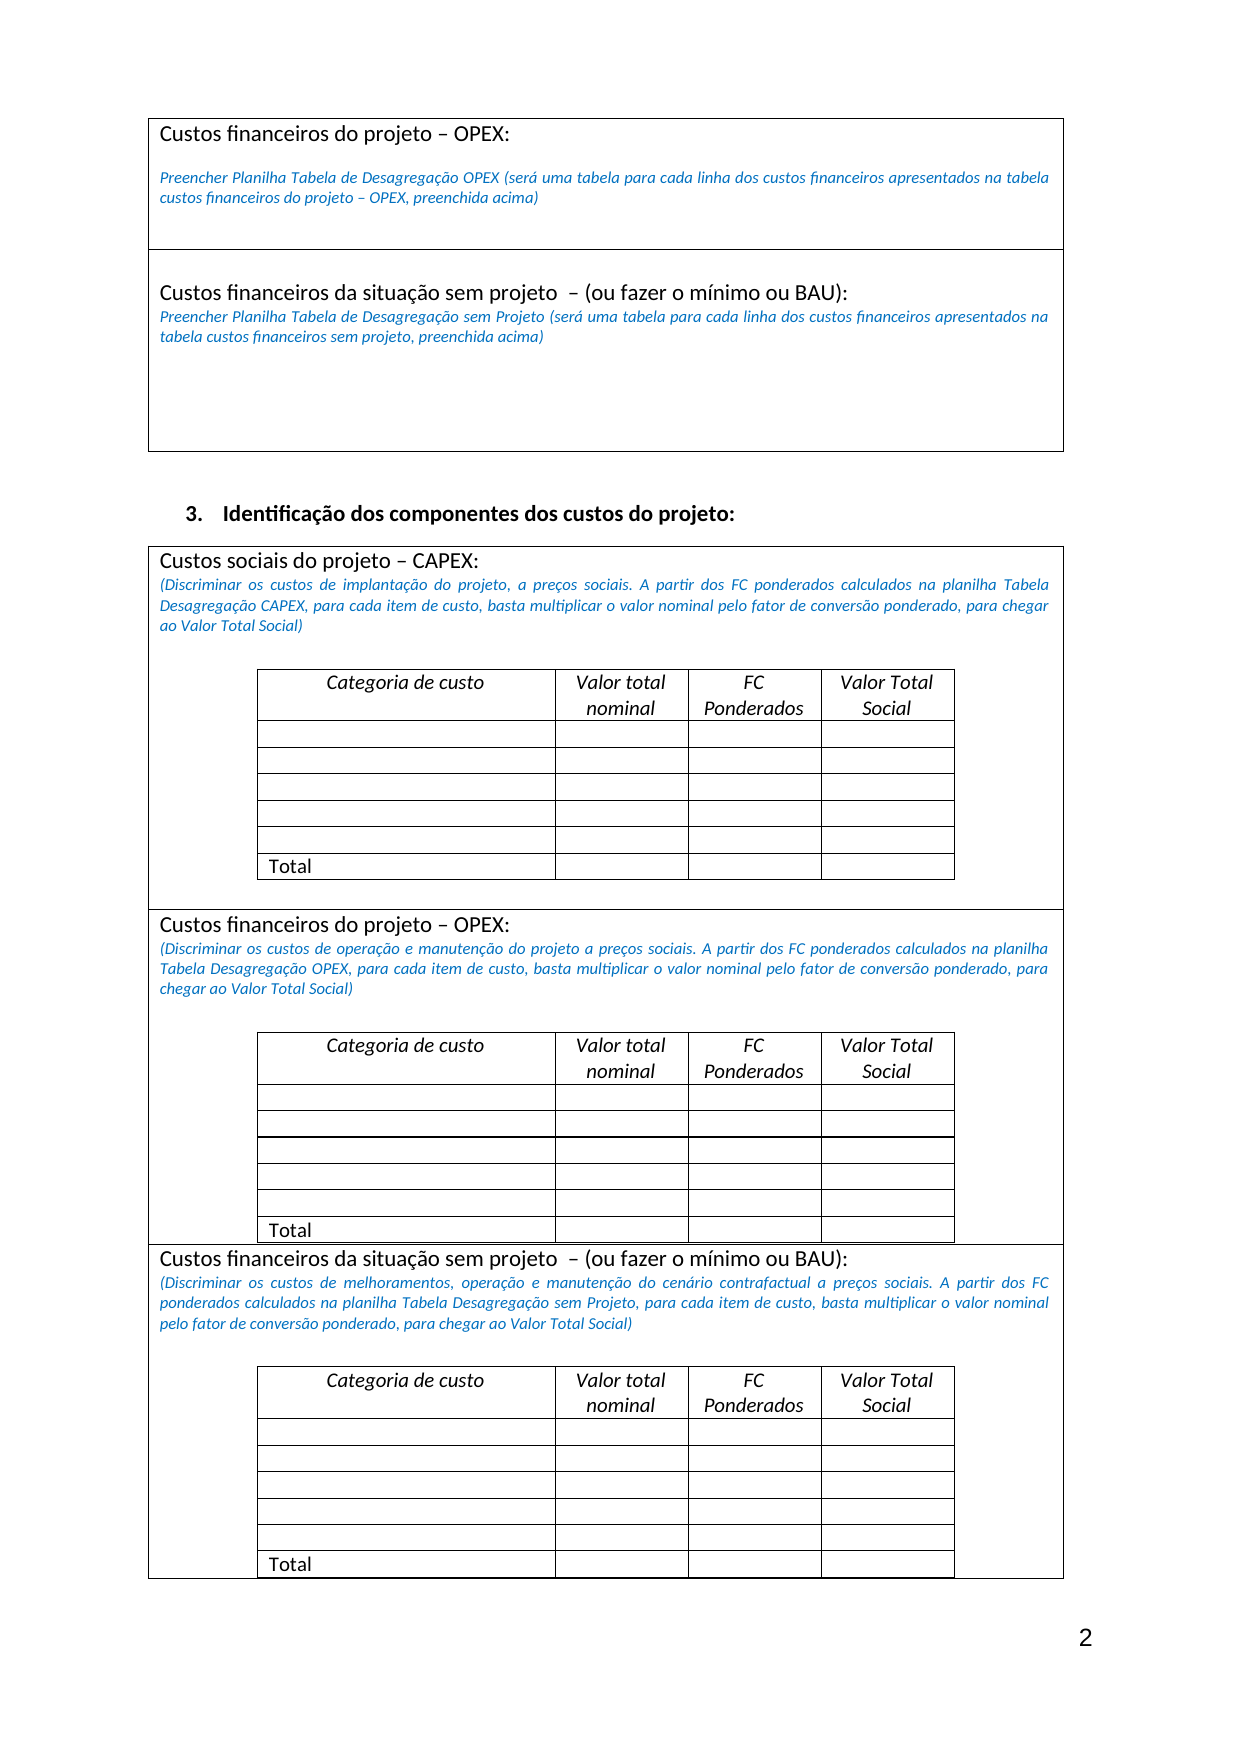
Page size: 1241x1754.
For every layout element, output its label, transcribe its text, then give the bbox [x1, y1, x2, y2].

table_cell Custos financeiros da situação sem projeto – (ou fazer o mínimo ou BAU): Preencher Planilha Tabela de Desagregação sem Projeto (será uma tabela para cada linha dos custos financeiros apresentados na tabela custos financeiros sem projeto, preenchida acima) [149, 250, 1063, 451]
table_cell Custos financeiros da situação sem projeto – (ou fazer o mínimo ou BAU): (Discriminar os custos de melhoramentos, operação e manutenção do cenário contrafactual a preços sociais. A partir dos FC ponderados calculados na planilha Tabela Desagregação sem Projeto, para cada item de custo, basta multiplicar o valor nominal pelo fator de conversão ponderado, para chegar ao Valor Total Social) [149, 1245, 1063, 1578]
list Identificação dos componentes dos custos do projeto: [185, 499, 1092, 527]
table_header Custos sociais do projeto – CAPEX: (Discriminar os custos de implantação do projeto, a preços sociais. A partir dos FC ponderados calculados na planilha Tabela Desagregação CAPEX, para cada item de custo, basta multiplicar o valor nominal pelo fator de conversão ponderado, para chegar ao Valor Total Social) [149, 547, 1063, 909]
table_cell Custos financeiros do projeto – OPEX: (Discriminar os custos de operação e manutenção do projeto a preços sociais. A partir dos FC ponderados calculados na planilha Tabela Desagregação OPEX, para cada item de custo, basta multiplicar o valor nominal pelo fator de conversão ponderado, para chegar ao Valor Total Social) [149, 910, 1063, 1243]
table_cell Custos financeiros do projeto – OPEX: Preencher Planilha Tabela de Desagregação OPEX (será uma tabela para cada linha dos custos financeiros apresentados na tabela custos financeiros do projeto – OPEX, preenchida acima) [149, 119, 1063, 249]
